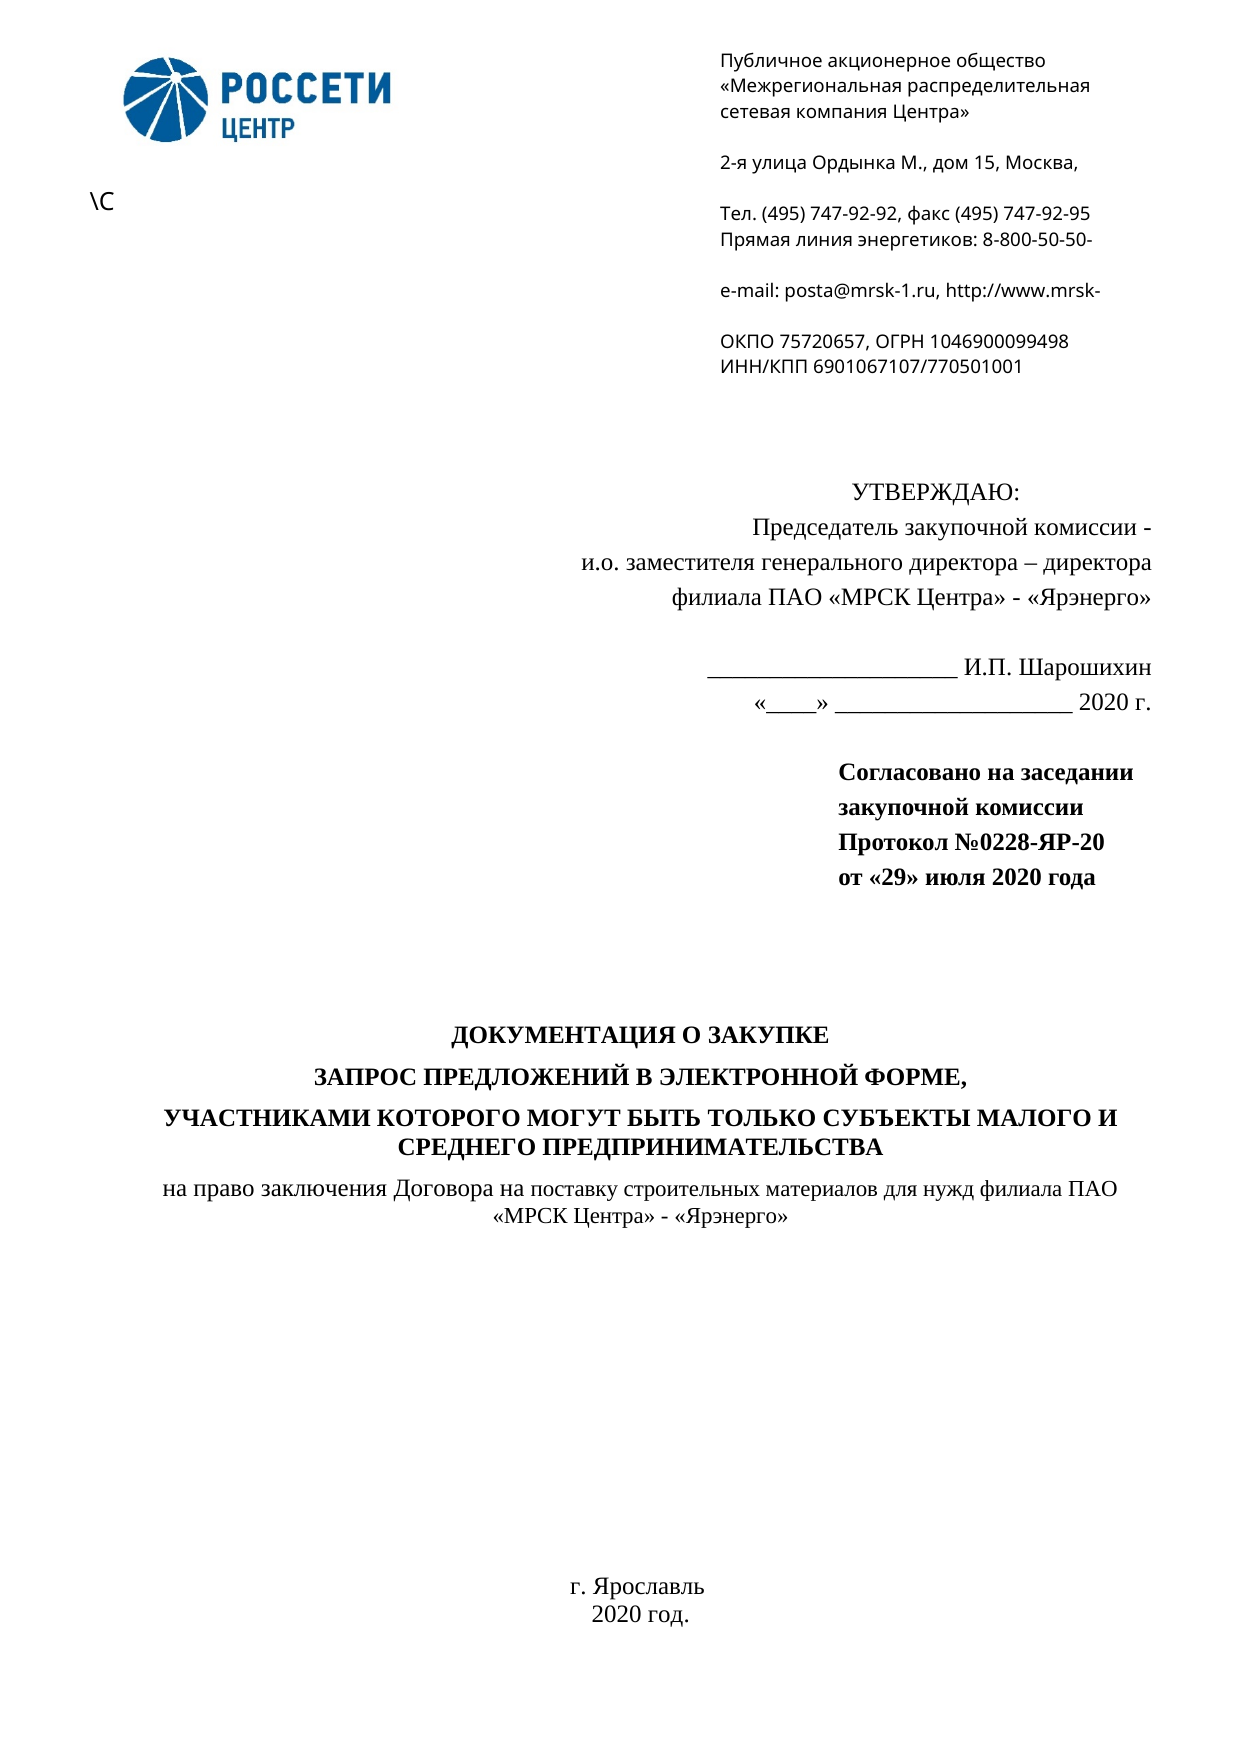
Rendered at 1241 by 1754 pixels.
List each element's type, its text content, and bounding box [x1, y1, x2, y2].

text закупочной комиссии [838, 792, 1151, 821]
text ЗАПРОС ПРЕДЛОЖЕНИЙ В ЭЛЕКТРОННОЙ ФОРМЕ, [129, 1062, 1151, 1091]
text ____________________ И.П. Шарошихин [129, 652, 1151, 681]
text Согласовано на заседании [838, 757, 1151, 786]
text и.о. заместителя генерального директора – директора [129, 547, 1152, 576]
table_header \С [118, 47, 709, 385]
text филиала ПАО «МРСК Центра» - «Ярэнерго» [129, 582, 1151, 611]
text Протокол №0228-ЯР-20 [838, 827, 1151, 856]
text УТВЕРЖДАЮ: [720, 477, 1151, 506]
table_header Публичное акционерное общество «Межрегиональная распределительная сетевая компания Центра» 2-я улица Ордынка М., дом 15, Москва, 119017 Тел. (495) 747-92-92, факс (495) 747-92-95 Прямая линия энергетиков: 8-800-50-50-115 e-mail: posta@mrsk-1.ru, http://www.mrsk-1.ru ОКПО 75720657, ОГРН 1046900099498 ИНН/КПП 6901067107/770501001 [709, 47, 1122, 385]
text ДОКУМЕНТАЦИЯ О ЗАКУПКЕ [129, 1021, 1151, 1049]
text УЧАСТНИКАМИ КОТОРОГО МОГУТ БЫТЬ ТОЛЬКО СУБЪЕКТЫ МАЛОГО И СРЕДНЕГО ПРЕДПРИНИМАТЕЛЬСТВА [129, 1103, 1151, 1161]
text Председатель закупочной комиссии - [129, 512, 1151, 541]
text от «29» июля 2020 года [838, 862, 1151, 891]
text г. Ярославль 2020 год. [129, 1571, 1151, 1628]
text на право заключения Договора на поставку строительных материалов для нужд филиала ПАО «МРСК Центра» - «Ярэнерго» [129, 1173, 1151, 1228]
text «____» ___________________ 2020 г. [720, 687, 1151, 716]
